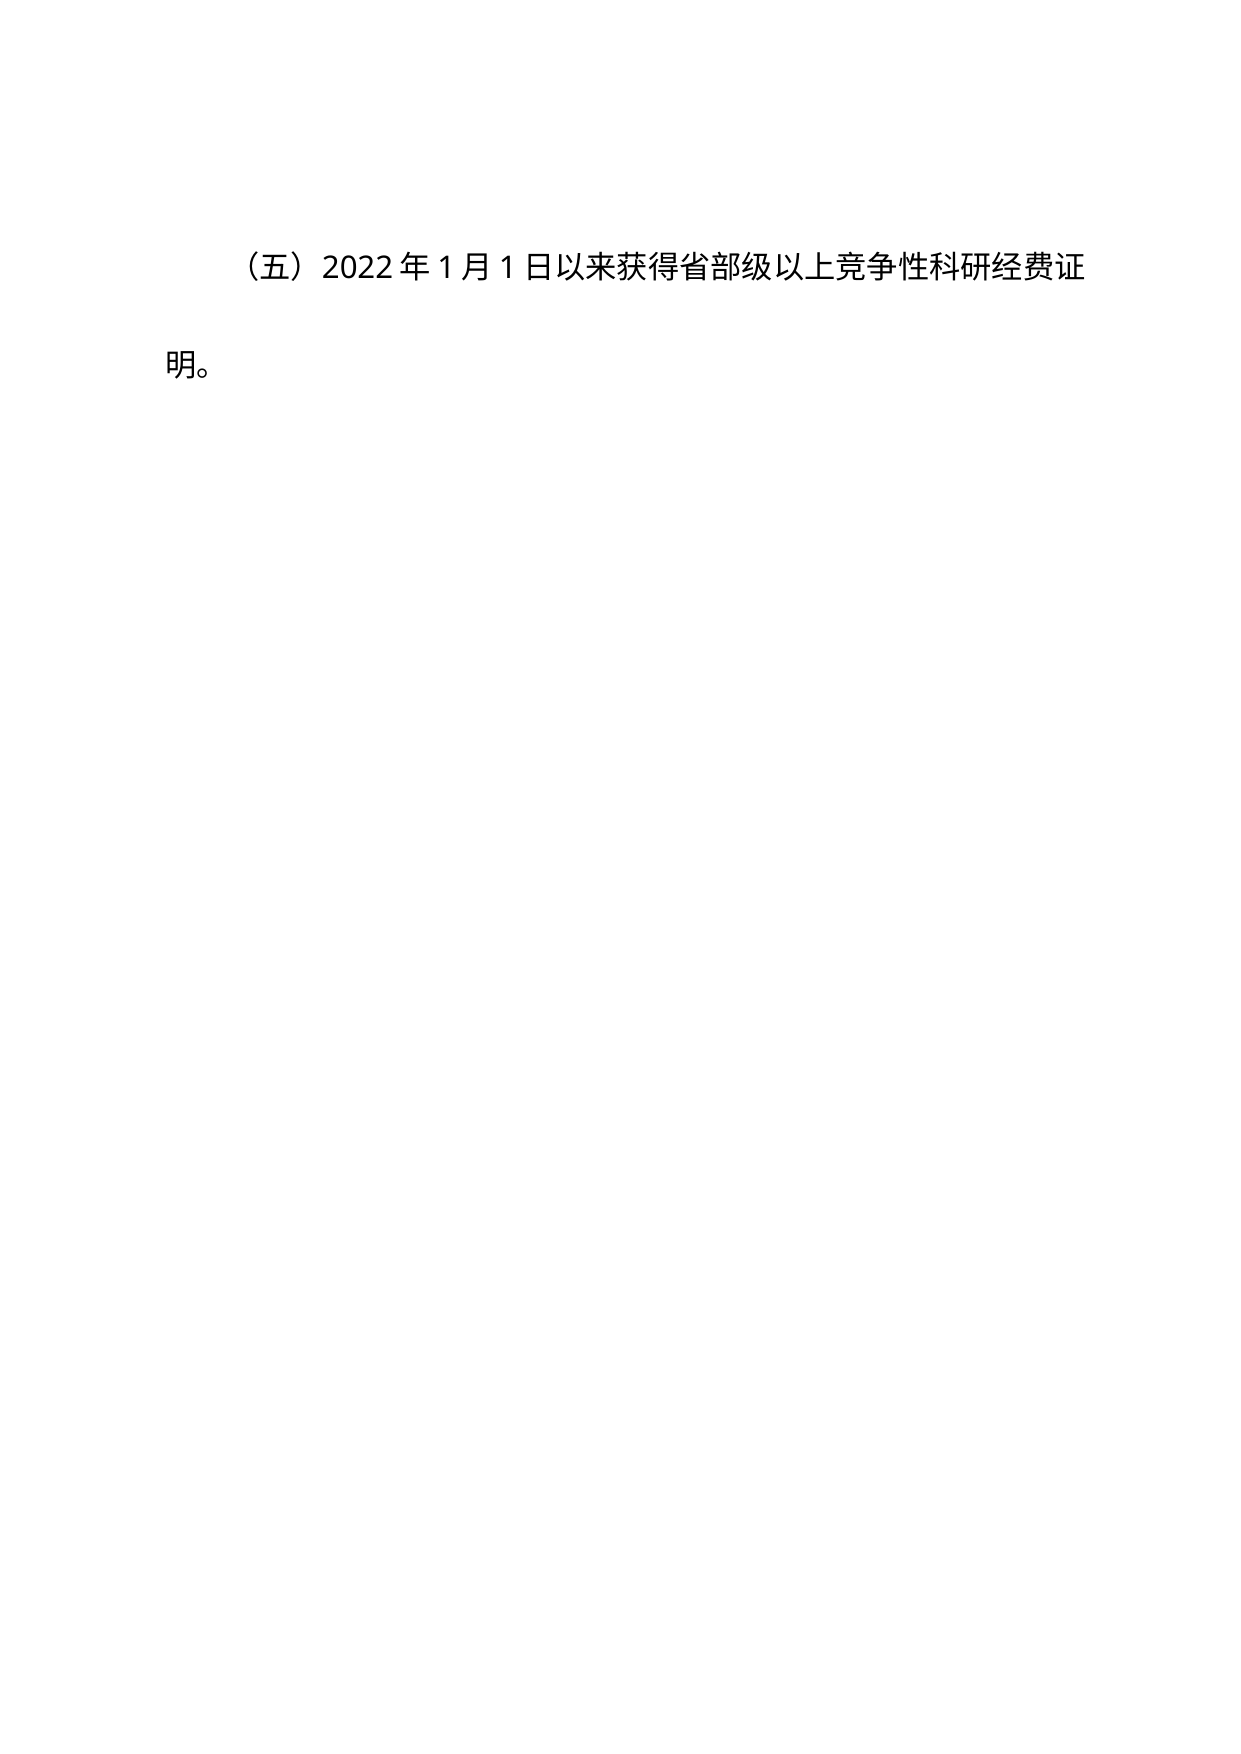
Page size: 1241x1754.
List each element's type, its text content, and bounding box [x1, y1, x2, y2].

text （五）2022年1月1日以来获得省部级以上竞争性科研经费证明。 [165, 233, 1087, 395]
